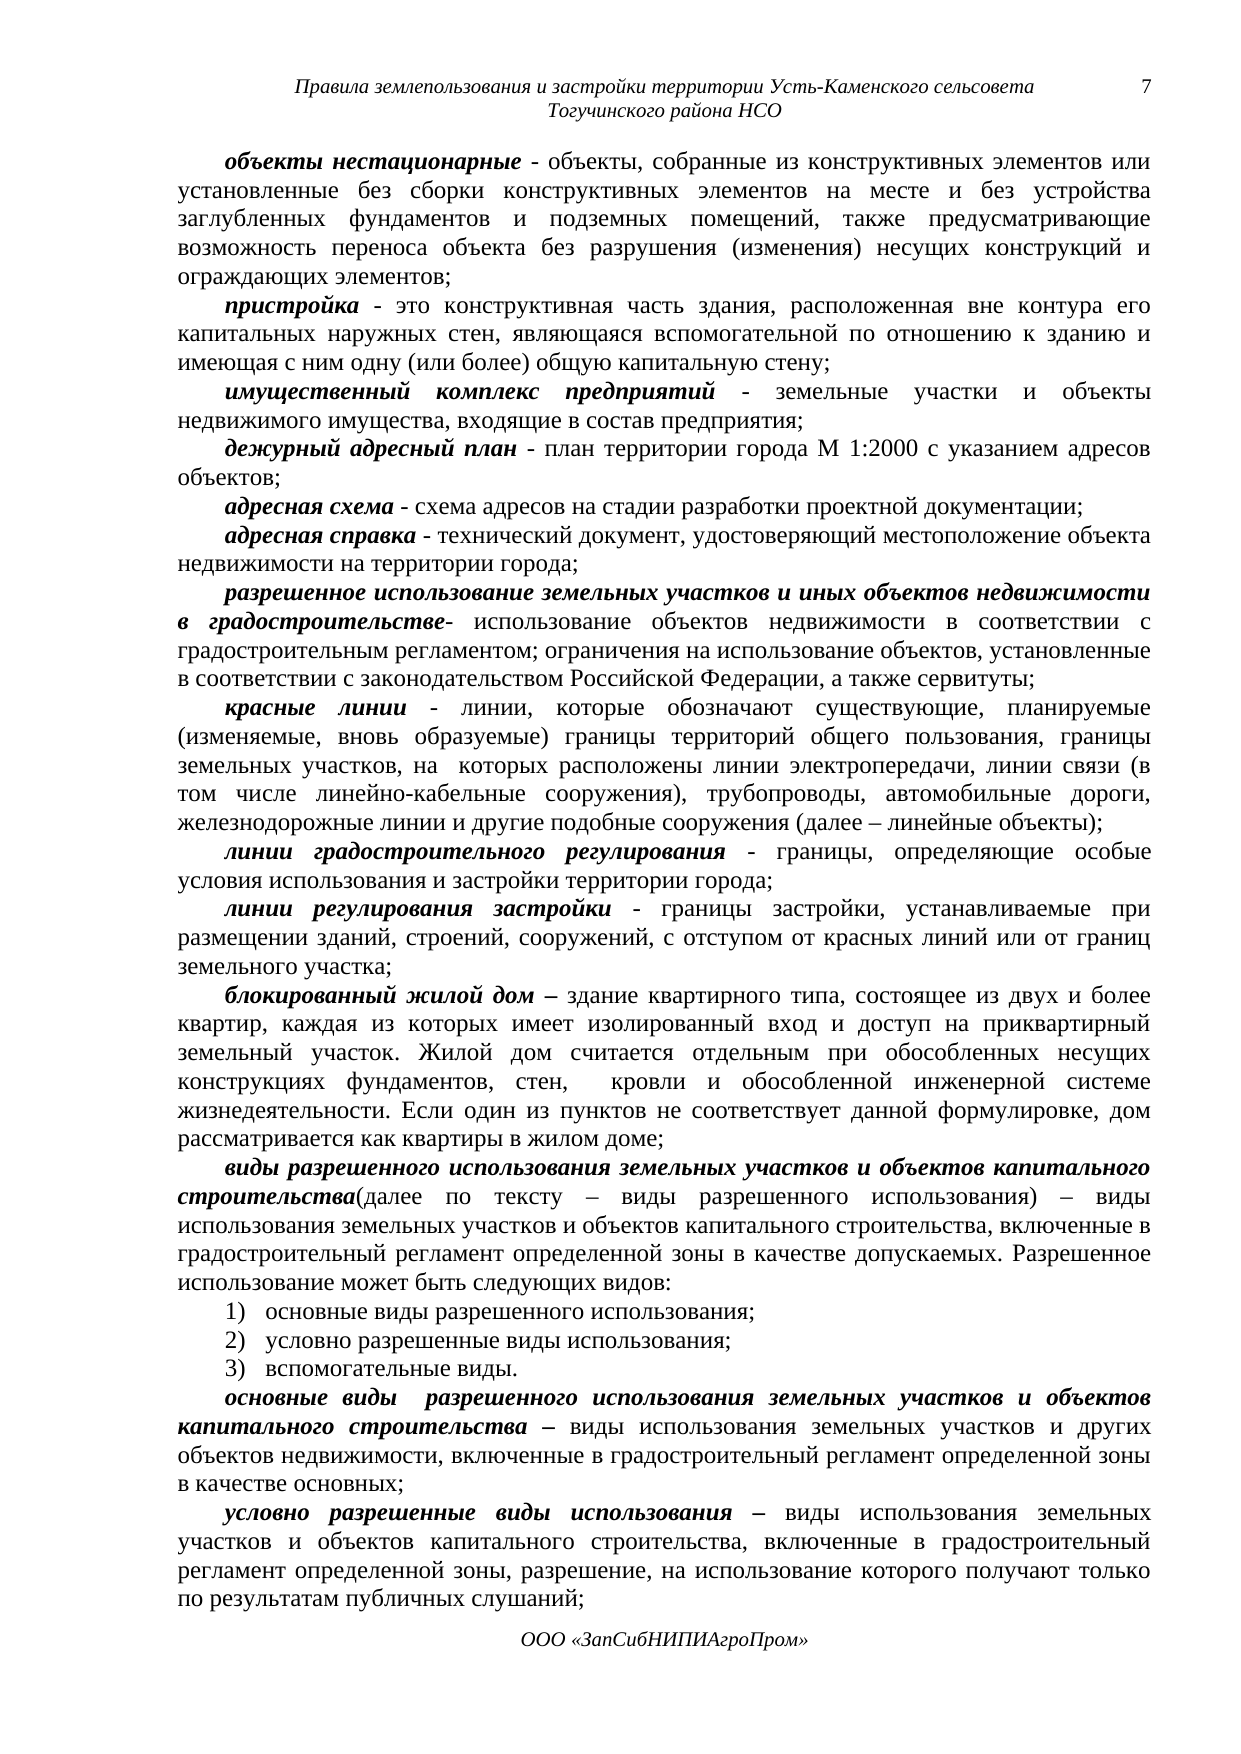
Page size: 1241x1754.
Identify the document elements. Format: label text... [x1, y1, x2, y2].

text условно разрешенные виды использования – виды использования земельных участков и объектов капитального строительства, включенные в градостроительный регламент определенной зоны, разрешение, на использование которого получают только по результатам публичных слушаний; [177, 1497, 1152, 1612]
text основные виды разрешенного использования земельных участков и объектов капитального строительства – виды использования земельных участков и других объектов недвижимости, включенные в градостроительный регламент определенной зоны в качестве основных; [177, 1382, 1152, 1497]
list условно разрешенные виды использования; [177, 1325, 1152, 1353]
text пристройка - это конструктивная часть здания, расположенная вне контура его капитальных наружных стен, являющаяся вспомогательной по отношению к зданию и имеющая с ним одну (или более) общую капитальную стену; [177, 290, 1152, 376]
text виды разрешенного использования земельных участков и объектов капитального строительства(далее по тексту – виды разрешенного использования) – виды использования земельных участков и объектов капитального строительства, включенные в градостроительный регламент определенной зоны в качестве допускаемых. Разрешенное использование может быть следующих видов: [177, 1152, 1152, 1296]
list вспомогательные виды. [177, 1353, 1152, 1382]
text красные линии - линии, которые обозначают существующие, планируемые (изменяемые, вновь образуемые) границы территорий общего пользования, границы земельных участков, на которых расположены линии электропередачи, линии связи (в том числе линейно-кабельные сооружения), трубопроводы, автомобильные дороги, железнодорожные линии и другие подобные сооружения (далее – линейные объекты); [177, 692, 1152, 836]
text разрешенное использование земельных участков и иных объектов недвижимости в градостроительстве- использование объектов недвижимости в соответствии с градостроительным регламентом; ограничения на использование объектов, установленные в соответствии с законодательством Российской Федерации, а также сервитуты; [177, 577, 1152, 692]
text линии градостроительного регулирования - границы, определяющие особые условия использования и застройки территории города; [177, 836, 1152, 893]
text адресная схема - схема адресов на стадии разработки проектной документации; [177, 491, 1152, 520]
list основные виды разрешенного использования; [177, 1296, 1152, 1325]
text имущественный комплекс предприятий - земельные участки и объекты недвижимого имущества, входящие в состав предприятия; [177, 376, 1152, 433]
text линии регулирования застройки - границы застройки, устанавливаемые при размещении зданий, строений, сооружений, с отступом от красных линий или от границ земельного участка; [177, 893, 1152, 980]
text дежурный адресный план - план территории города М 1:2000 с указанием адресов объектов; [177, 433, 1152, 491]
text объекты нестационарные - объекты, собранные из конструктивных элементов или установленные без сборки конструктивных элементов на месте и без устройства заглубленных фундаментов и подземных помещений, также предусматривающие возможность переноса объекта без разрушения (изменения) несущих конструкций и ограждающих элементов; [177, 146, 1152, 290]
text адресная справка - технический документ, удостоверяющий местоположение объекта недвижимости на территории города; [177, 520, 1152, 577]
text блокированный жилой дом – здание квартирного типа, состоящее из двух и более квартир, каждая из которых имеет изолированный вход и доступ на приквартирный земельный участок. Жилой дом считается отдельным при обособленных несущих конструкциях фундаментов, стен, кровли и обособленной инженерной системе жизнедеятельности. Если один из пунктов не соответствует данной формулировке, дом рассматривается как квартиры в жилом доме; [177, 980, 1152, 1152]
